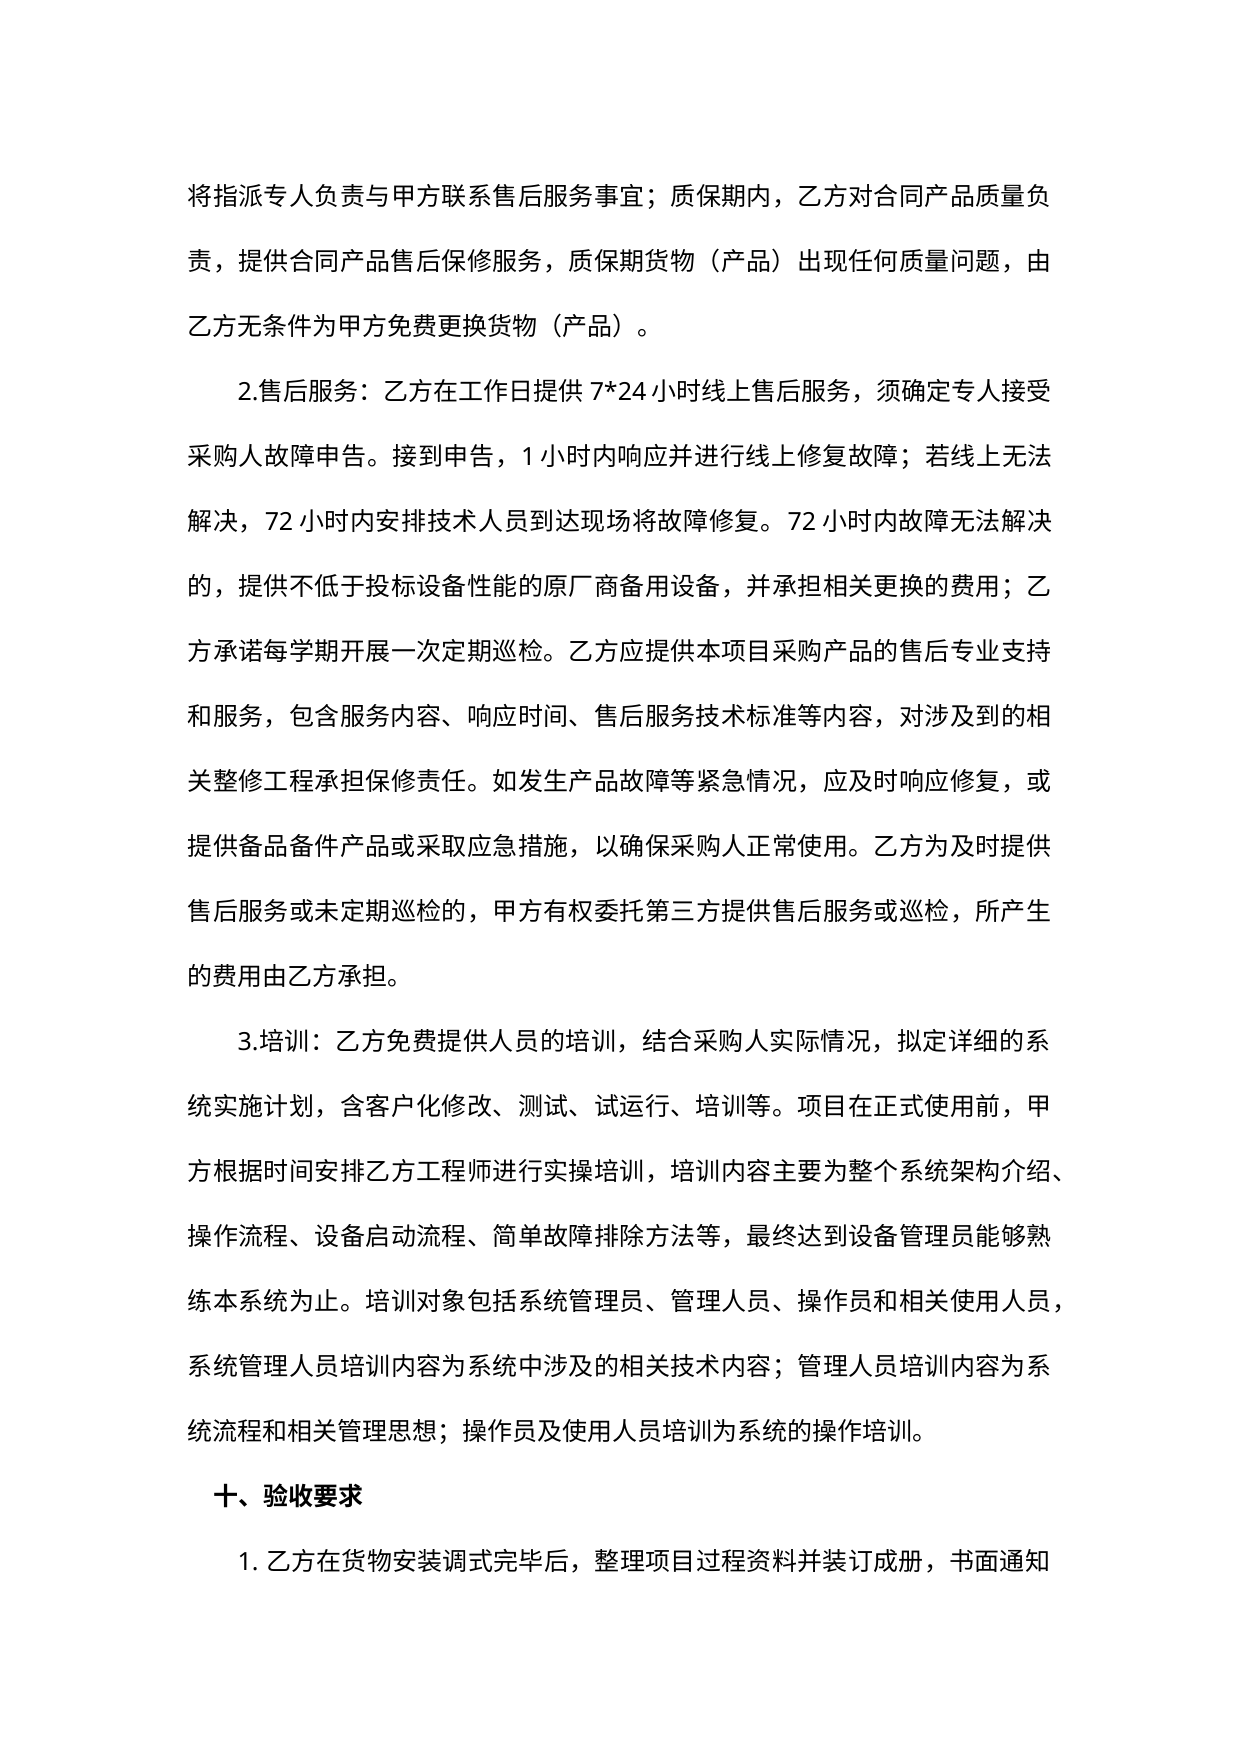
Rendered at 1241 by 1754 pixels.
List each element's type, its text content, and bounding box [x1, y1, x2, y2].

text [187, 162, 1053, 357]
text 3.培训：乙方免费提供人员的培训，结合采购人实际情况，拟定详细的系统实施计划，含客户化修改、测试、试运行、培训等。项目在正式使用前，甲方根据时间安排乙方工程师进行实操培训，培训内容主要为整个系统架构介绍、操作流程、设备启动流程、简单故障排除方法等，最终达到设备管理员能够熟练本系统为止。培训对象包括系统管理员、管理人员、操作员和相关使用人员，系统管理人员培训内容为系统中涉及的相关技术内容；管理人员培训内容为系统流程和相关管理思想；操作员及使用人员培训为系统的操作培训。 十、验收要求 [187, 1007, 1053, 1527]
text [187, 1527, 1053, 1592]
text 2.售后服务：乙方在工作日提供7*24小时线上售后服务，须确定专人接受采购人故障申告。接到申告，1小时内响应并进行线上修复故障；若线上无法解决，72小时内安排技术人员到达现场将故障修复。72小时内故障无法解决的，提供不低于投标设备性能的原厂商备用设备，并承担相关更换的费用；乙方承诺每学期开展一次定期巡检。乙方应提供本项目采购产品的售后专业支持和服务，包含服务内容、响应时间、售后服务技术标准等内容，对涉及到的相关整修工程承担保修责任。如发生产品故障等紧急情况，应及时响应修复，或提供备品备件产品或采取应急措施，以确保采购人正常使用。乙方为及时提供售后服务或未定期巡检的，甲方有权委托第三方提供售后服务或巡检，所产生的费用由乙方承担。 [187, 357, 1053, 1007]
